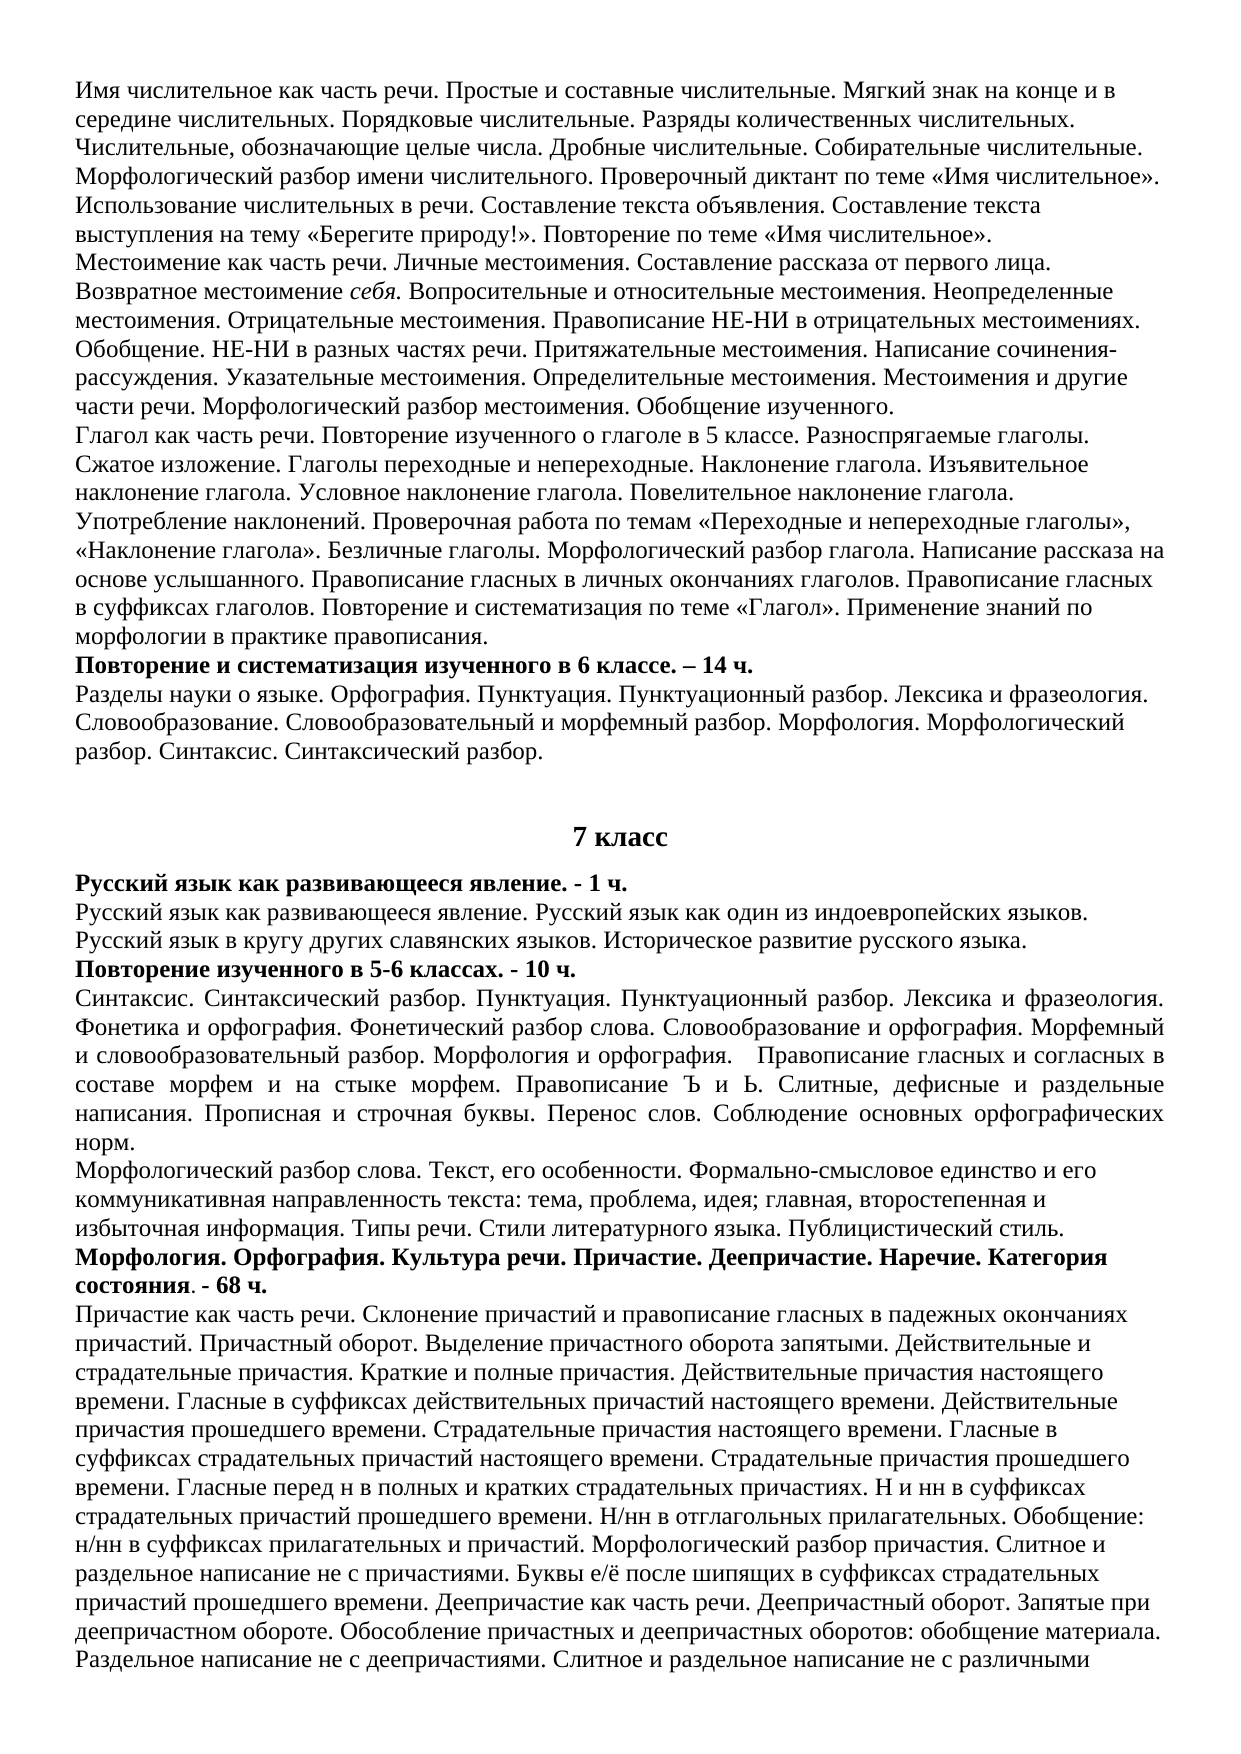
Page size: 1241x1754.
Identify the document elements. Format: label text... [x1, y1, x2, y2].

text Синтаксис. Синтаксический разбор. Пунктуация. Пунктуационный разбор. Лексика и фразеология. Фонетика и орфография. Фонетический разбор слова. Словообразование и орфография. Морфемный и словообразовательный разбор. Морфология и орфография. Правописание гласных и согласных в составе морфем и на стыке морфем. Правописание Ъ и Ь. Слитные, дефисные и раздельные написания. Прописная и строчная буквы. Перенос слов. Соблюдение основных орфографических норм. [75, 983, 1165, 1155]
text Повторение изученного в 5-6 классах. - 10 ч. [75, 954, 1165, 983]
text Разделы науки о языке. Орфография. Пунктуация. Пунктуационный разбор. Лексика и фразеология. Словообразование. Словообразовательный и морфемный разбор. Морфология. Морфологический разбор. Синтаксис. Синтаксический разбор. [75, 679, 1165, 765]
text Глагол как часть речи. Повторение изученного о глаголе в 5 классе. Разноспрягаемые глаголы. Сжатое изложение. Глаголы переходные и непереходные. Наклонение глагола. Изъявительное наклонение глагола. Условное наклонение глагола. Повелительное наклонение глагола. Употребление наклонений. Проверочная работа по темам «Переходные и непереходные глаголы», «Наклонение глагола». Безличные глаголы. Морфологический разбор глагола. Написание рассказа на основе услышанного. Правописание гласных в личных окончаниях глаголов. Правописание гласных в суффиксах глаголов. Повторение и систематизация по теме «Глагол». Применение знаний по морфологии в практике правописания. [75, 420, 1165, 650]
text Местоимение как часть речи. Личные местоимения. Составление рассказа от первого лица. Возвратное местоимение себя. Вопросительные и относительные местоимения. Неопределенные местоимения. Отрицательные местоимения. Правописание НЕ-НИ в отрицательных местоимениях. Обобщение. НЕ-НИ в разных частях речи. Притяжательные местоимения. Написание сочинения-рассуждения. Указательные местоимения. Определительные местоимения. Местоимения и другие части речи. Морфологический разбор местоимения. Обобщение изученного. [75, 247, 1165, 420]
text Русский язык как развивающееся явление. - 1 ч. [75, 868, 1165, 897]
text Морфологический разбор слова. Текст, его особенности. Формально-смысловое единство и его коммуникативная направленность текста: тема, проблема, идея; главная, второстепенная и избыточная информация. Типы речи. Стили литературного языка. Публицистический стиль. [75, 1155, 1165, 1242]
text Имя числительное как часть речи. Простые и составные числительные. Мягкий знак на конце и в середине числительных. Порядковые числительные. Разряды количественных числительных. Числительные, обозначающие целые числа. Дробные числительные. Собирательные числительные. Морфологический разбор имени числительного. Проверочный диктант по теме «Имя числительное». Использование числительных в речи. Составление текста объявления. Составление текста выступления на тему «Берегите природу!». Повторение по теме «Имя числительное». [75, 75, 1165, 247]
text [75, 1299, 1165, 1673]
text Русский язык как развивающееся явление. Русский язык как один из индоевропейских языков. Русский язык в кругу других славянских языков. Историческое развитие русского языка. [75, 897, 1165, 954]
text 7 класс [75, 819, 1165, 852]
text Повторение и систематизация изученного в 6 классе. – 14 ч. [75, 650, 1165, 679]
text Морфология. Орфография. Культура речи. Причастие. Деепричастие. Наречие. Категория состояния. - 68 ч. [75, 1242, 1165, 1299]
